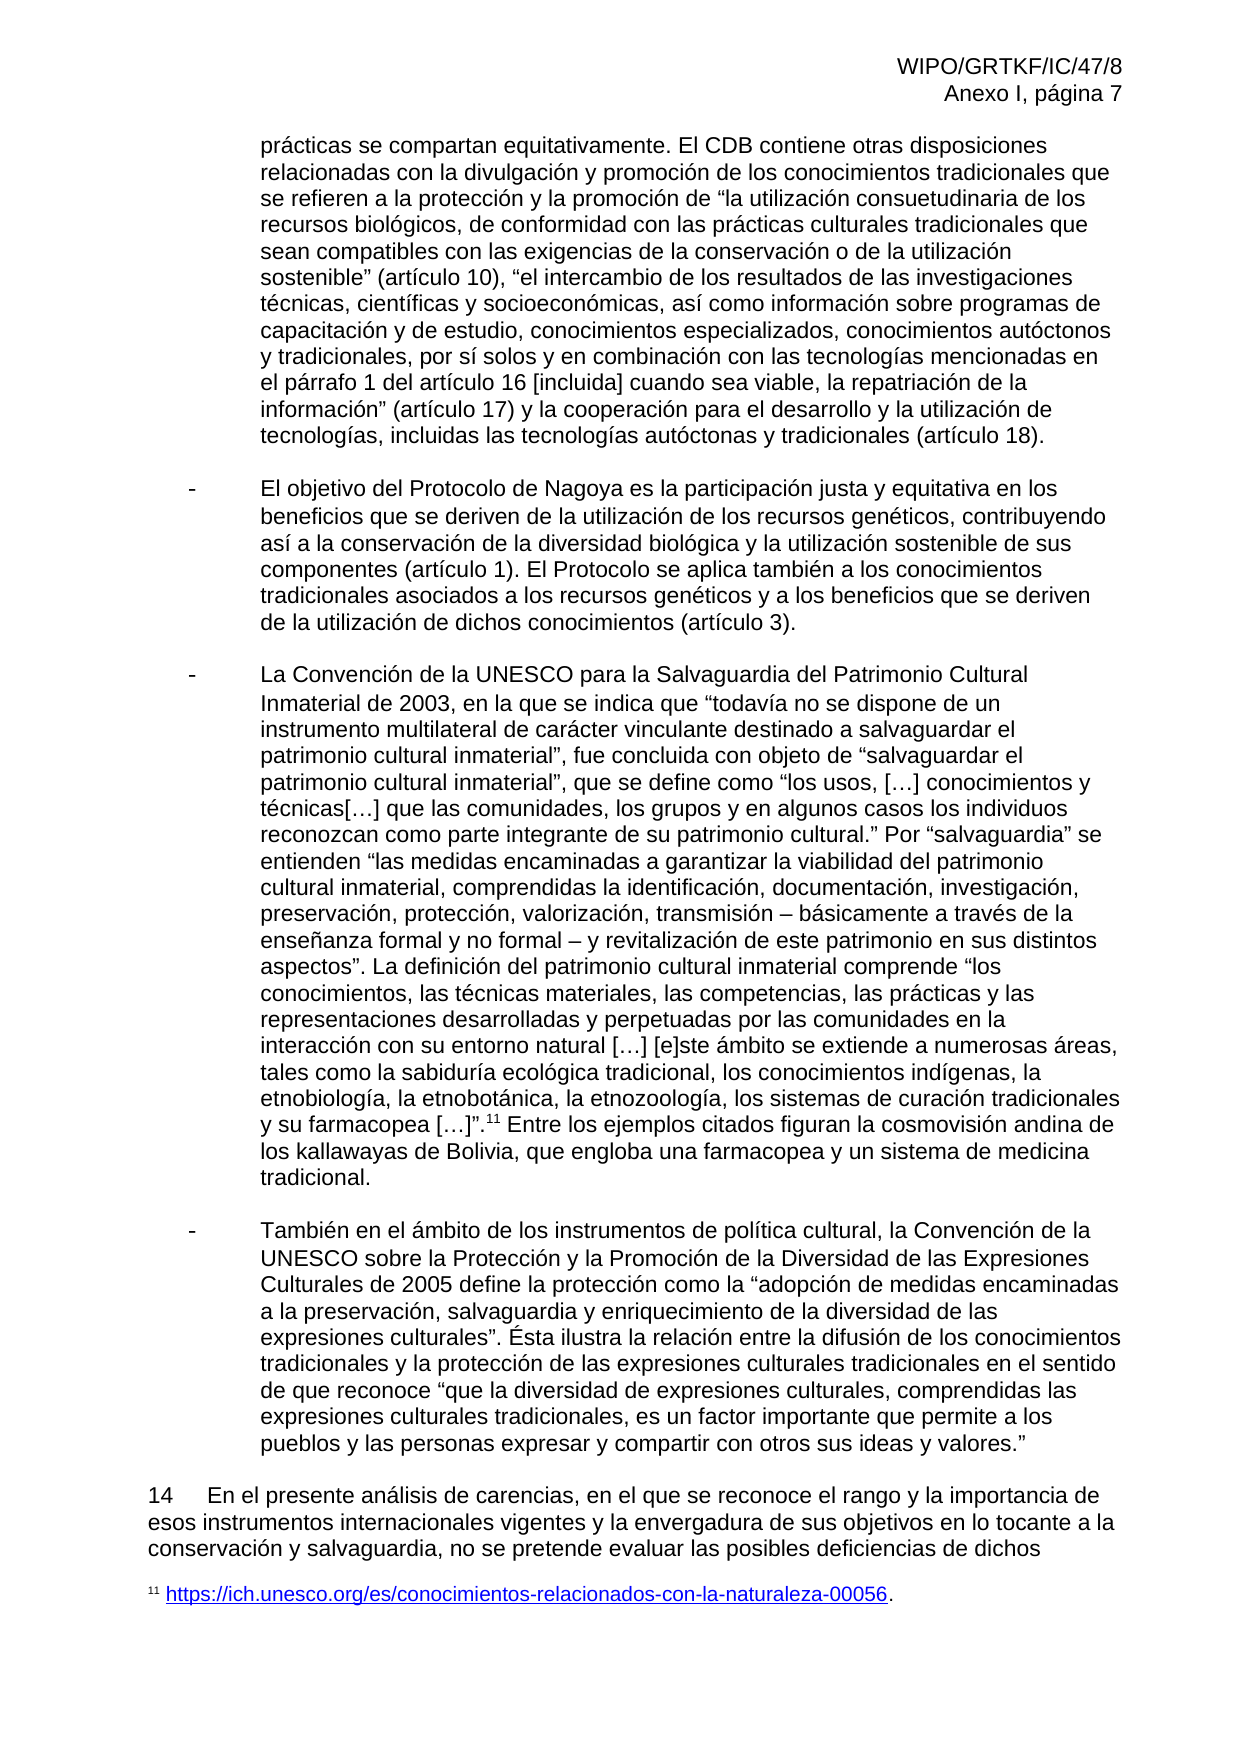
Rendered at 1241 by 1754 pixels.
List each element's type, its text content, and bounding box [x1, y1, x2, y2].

list El objetivo del Protocolo de Nagoya es la participación justa y equitativa en los beneficios que se deriven de la utilización de los recursos genéticos, contribuyendo así a la conservación de la diversidad biológica y la utilización sostenible de sus componentes (artículo 1). El Protocolo se aplica también a los conocimientos tradicionales asociados a los recursos genéticos y a los beneficios que se deriven de la utilización de dichos conocimientos (artículo 3). [185, 475, 1122, 635]
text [148, 1482, 1122, 1561]
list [206, 132, 1122, 448]
list La Convención de la UNESCO para la Salvaguardia del Patrimonio Cultural Inmaterial de 2003, en la que se indica que “todavía no se dispone de un instrumento multilateral de carácter vinculante destinado a salvaguardar el patrimonio cultural inmaterial”, fue concluida con objeto de “salvaguardar el patrimonio cultural inmaterial”, que se define como “los usos, […] conocimientos y técnicas[…] que las comunidades, los grupos y en algunos casos los individuos reconozcan como parte integrante de su patrimonio cultural.” Por “salvaguardia” se entienden “las medidas encaminadas a garantizar la viabilidad del patrimonio cultural inmaterial, comprendidas la identificación, documentación, investigación, preservación, protección, valorización, transmisión – básicamente a través de la enseñanza formal y no formal – y revitalización de este patrimonio en sus distintos aspectos”. La definición del patrimonio cultural inmaterial comprende “los conocimientos, las técnicas materiales, las competencias, las prácticas y las representaciones desarrolladas y perpetuadas por las comunidades en la interacción con su entorno natural […] [e]ste ámbito se extiende a numerosas áreas, tales como la sabiduría ecológica tradicional, los conocimientos indígenas, la etnobiología, la etnobotánica, la etnozoología, los sistemas de curación tradicionales y su farmacopea […]”. Entre los ejemplos citados figuran la cosmovisión andina de los kallawayas de Bolivia, que engloba una farmacopea y un sistema de medicina tradicional. [185, 661, 1122, 1190]
list También en el ámbito de los instrumentos de política cultural, la Convención de la UNESCO sobre la Protección y la Promoción de la Diversidad de las Expresiones Culturales de 2005 define la protección como la “adopción de medidas encaminadas a la preservación, salvaguardia y enriquecimiento de la diversidad de las expresiones culturales”. Ésta ilustra la relación entre la difusión de los conocimientos tradicionales y la protección de las expresiones culturales tradicionales en el sentido de que reconoce “que la diversidad de expresiones culturales, comprendidas las expresiones culturales tradicionales, es un factor importante que permite a los pueblos y las personas expresar y compartir con otros sus ideas y valores.” [185, 1217, 1122, 1456]
